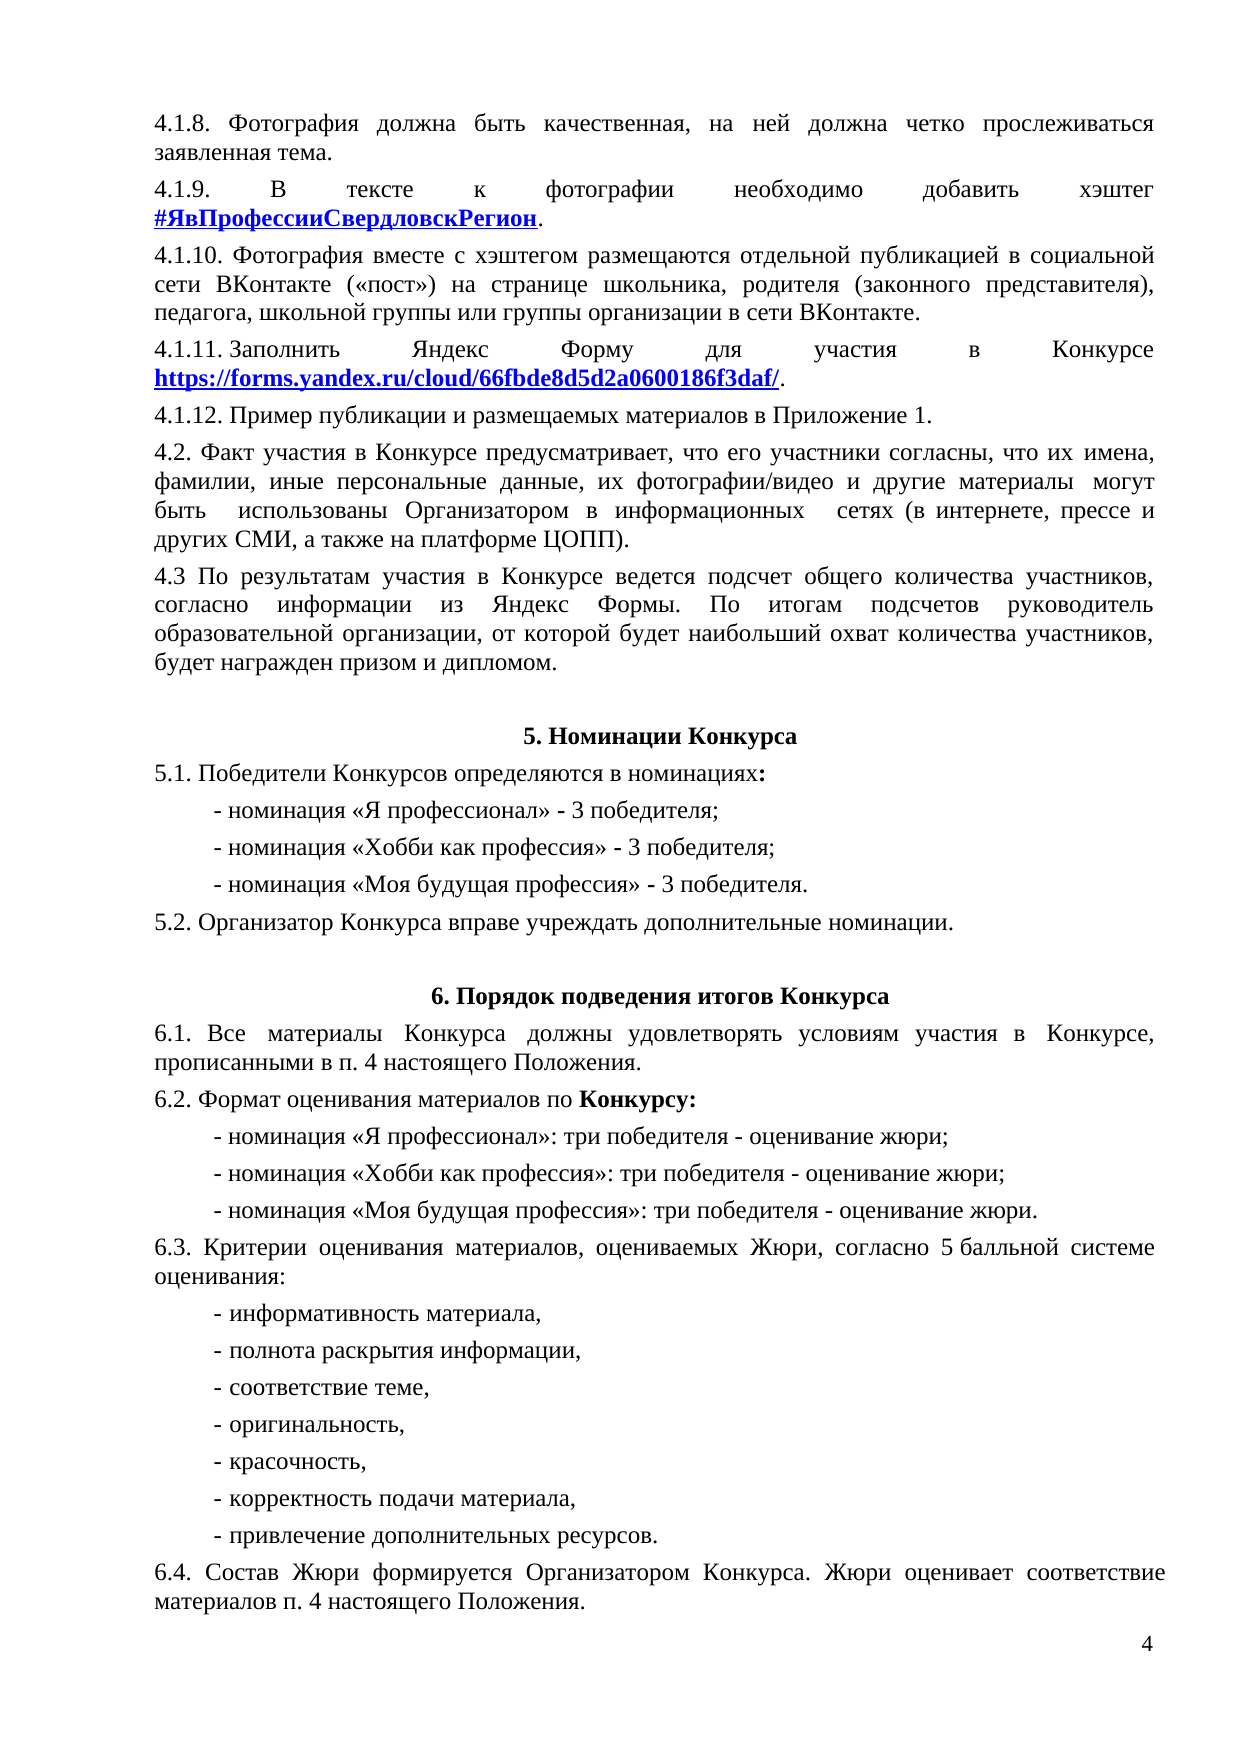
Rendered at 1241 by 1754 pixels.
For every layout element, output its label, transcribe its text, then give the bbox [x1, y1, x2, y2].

list информативность материала, [213, 1298, 1166, 1327]
text 5.1. Победители Конкурсов определяются в номинациях: [154, 758, 1166, 787]
list - номинация «Я профессионал» - 3 победителя; [213, 795, 1166, 824]
list привлечение дополнительных ресурсов. [213, 1520, 1166, 1549]
text 6.1. Все материалы Конкурса должны удовлетворять условиям участия в Конкурсе, прописанными в п. 4 настоящего Положения. [154, 1018, 1155, 1075]
subtitle 5. Номинации Конкурса [154, 721, 1166, 750]
list - номинация «Хобби как профессия»: три победителя - оценивание жюри; [213, 1158, 1155, 1187]
list соответствие теме, [213, 1372, 1166, 1401]
text 6.2. Формат оценивания материалов по Конкурсу: [154, 1084, 1155, 1112]
text 6.3. Критерии оценивания материалов, оцениваемых Жюри, согласно 5 балльной системе оценивания: [154, 1232, 1155, 1289]
list оригинальность, [213, 1409, 1166, 1438]
list - номинация «Моя будущая профессия»: три победителя - оценивание жюри. [213, 1195, 1155, 1224]
subtitle 6. Порядок подведения итогов Конкурса [154, 981, 1166, 1009]
text 4.1.12. Пример публикации и размещаемых материалов в Приложение 1. [154, 400, 1154, 429]
text 4.1.11. Заполнить Яндекс Форму для участия в Конкурсе https://forms.yandex.ru/cloud/66fbde8d5d2a0600186f3daf/. [154, 334, 1154, 392]
text 6.4. Состав Жюри формируется Организатором Конкурса. Жюри оценивает соответствие материалов п. 4 настоящего Положения. [154, 1557, 1166, 1615]
text 4.1.8. Фотография должна быть качественная, на ней должна четко прослеживаться заявленная тема. [154, 108, 1154, 166]
list 4.1.10. Фотография вместе с хэштегом размещаются отдельной публикацией в социальной сети ВКонтакте («пост») на странице школьника, родителя (законного представителя), педагога, школьной группы или группы организации в сети ВКонтакте. [154, 240, 1155, 326]
text 4.3 По результатам участия в Конкурсе ведется подсчет общего количества участников, согласно информации из Яндекс Формы. По итогам подсчетов руководитель образовательной организации, от которой будет наибольший охват количества участников, будет награжден призом и дипломом. [154, 561, 1155, 676]
list - номинация «Моя будущая профессия» - 3 победителя. [213, 869, 1166, 898]
list красочность, [213, 1446, 1166, 1475]
list корректность подачи материала, [213, 1483, 1166, 1512]
list полнота раскрытия информации, [213, 1335, 1166, 1364]
text 5.2. Организатор Конкурса вправе учреждать дополнительные номинации. [154, 907, 1166, 935]
text 4.1.9. В тексте к фотографии необходимо добавить хэштег #ЯвПрофессииСвердловскРегион. [154, 174, 1154, 232]
text 4.2. Факт участия в Конкурсе предусматривает, что его участники согласны, что их имена, фамилии, иные персональные данные, их фотографии/видео и другие материалы могут быть использованы Организатором в информационных сетях (в интернете, прессе и других СМИ, а также на платформе ЦОПП). [154, 437, 1155, 552]
list - номинация «Я профессионал»: три победителя - оценивание жюри; [213, 1121, 1155, 1149]
list - номинация «Хобби как профессия» - 3 победителя; [213, 832, 1166, 861]
